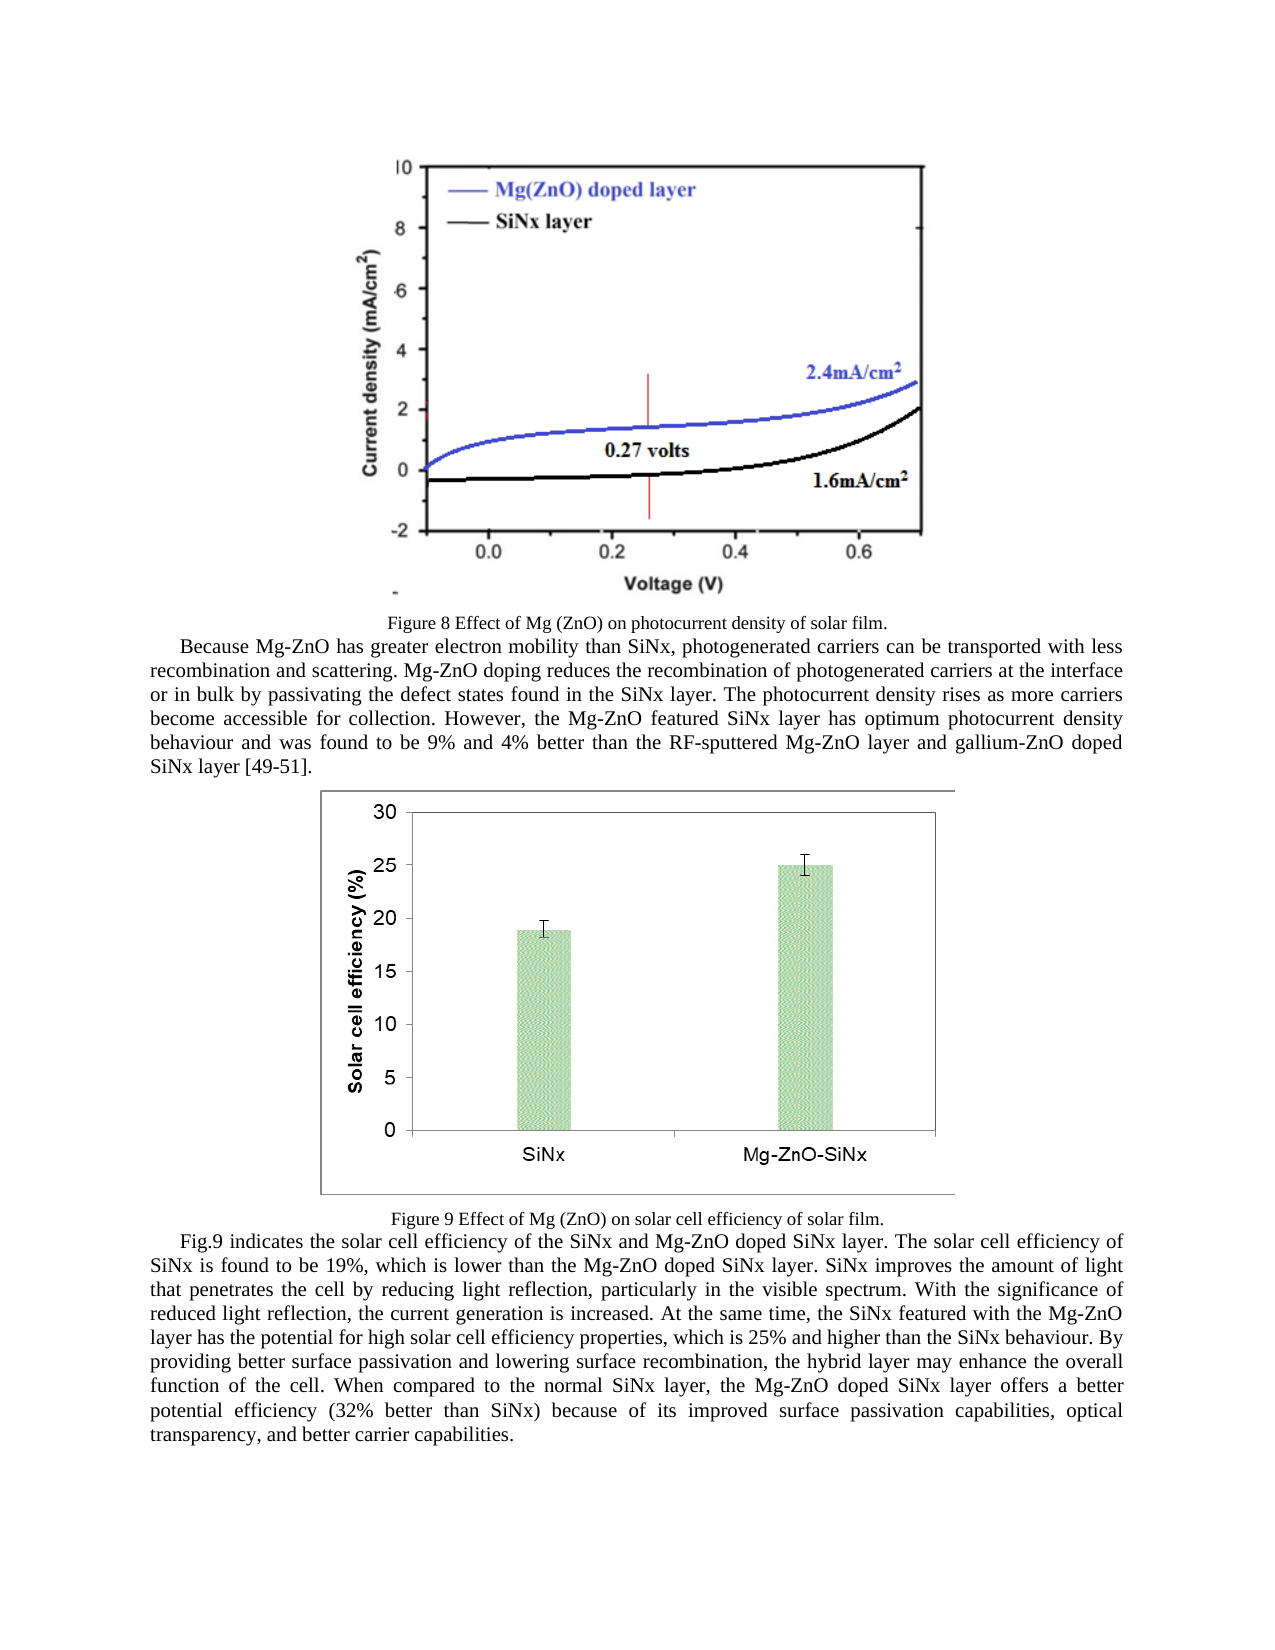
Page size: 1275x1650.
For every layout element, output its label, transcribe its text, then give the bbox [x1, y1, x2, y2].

text Figure 9 Effect of Mg (ZnO) on solar cell efficiency of solar film. [150, 1207, 1125, 1229]
text Because Mg-ZnO has greater electron mobility than SiNx, photogenerated carriers can be transported with less recombination and scattering. Mg-ZnO doping reduces the recombination of photogenerated carriers at the interface or in bulk by passivating the defect states found in the SiNx layer. The photocurrent density rises as more carriers become accessible for collection. However, the Mg-ZnO featured SiNx layer has optimum photocurrent density behaviour and was found to be 9% and 4% better than the RF-sputtered Mg-ZnO layer and gallium-ZnO doped SiNx layer [49-51]. [150, 633, 1125, 778]
picture [341, 150, 934, 600]
picture [320, 790, 955, 1195]
text Figure 8 Effect of Mg (ZnO) on photocurrent density of solar film. [150, 612, 1125, 633]
text Fig.9 indicates the solar cell efficiency of the SiNx and Mg-ZnO doped SiNx layer. The solar cell efficiency of SiNx is found to be 19%, which is lower than the Mg-ZnO doped SiNx layer. SiNx improves the amount of light that penetrates the cell by reducing light reflection, particularly in the visible spectrum. With the significance of reduced light reflection, the current generation is increased. At the same time, the SiNx featured with the Mg-ZnO layer has the potential for high solar cell efficiency properties, which is 25% and higher than the SiNx behaviour. By providing better surface passivation and lowering surface recombination, the hybrid layer may enhance the overall function of the cell. When compared to the normal SiNx layer, the Mg-ZnO doped SiNx layer offers a better potential efficiency (32% better than SiNx) because of its improved surface passivation capabilities, optical transparency, and better carrier capabilities. [150, 1229, 1125, 1446]
